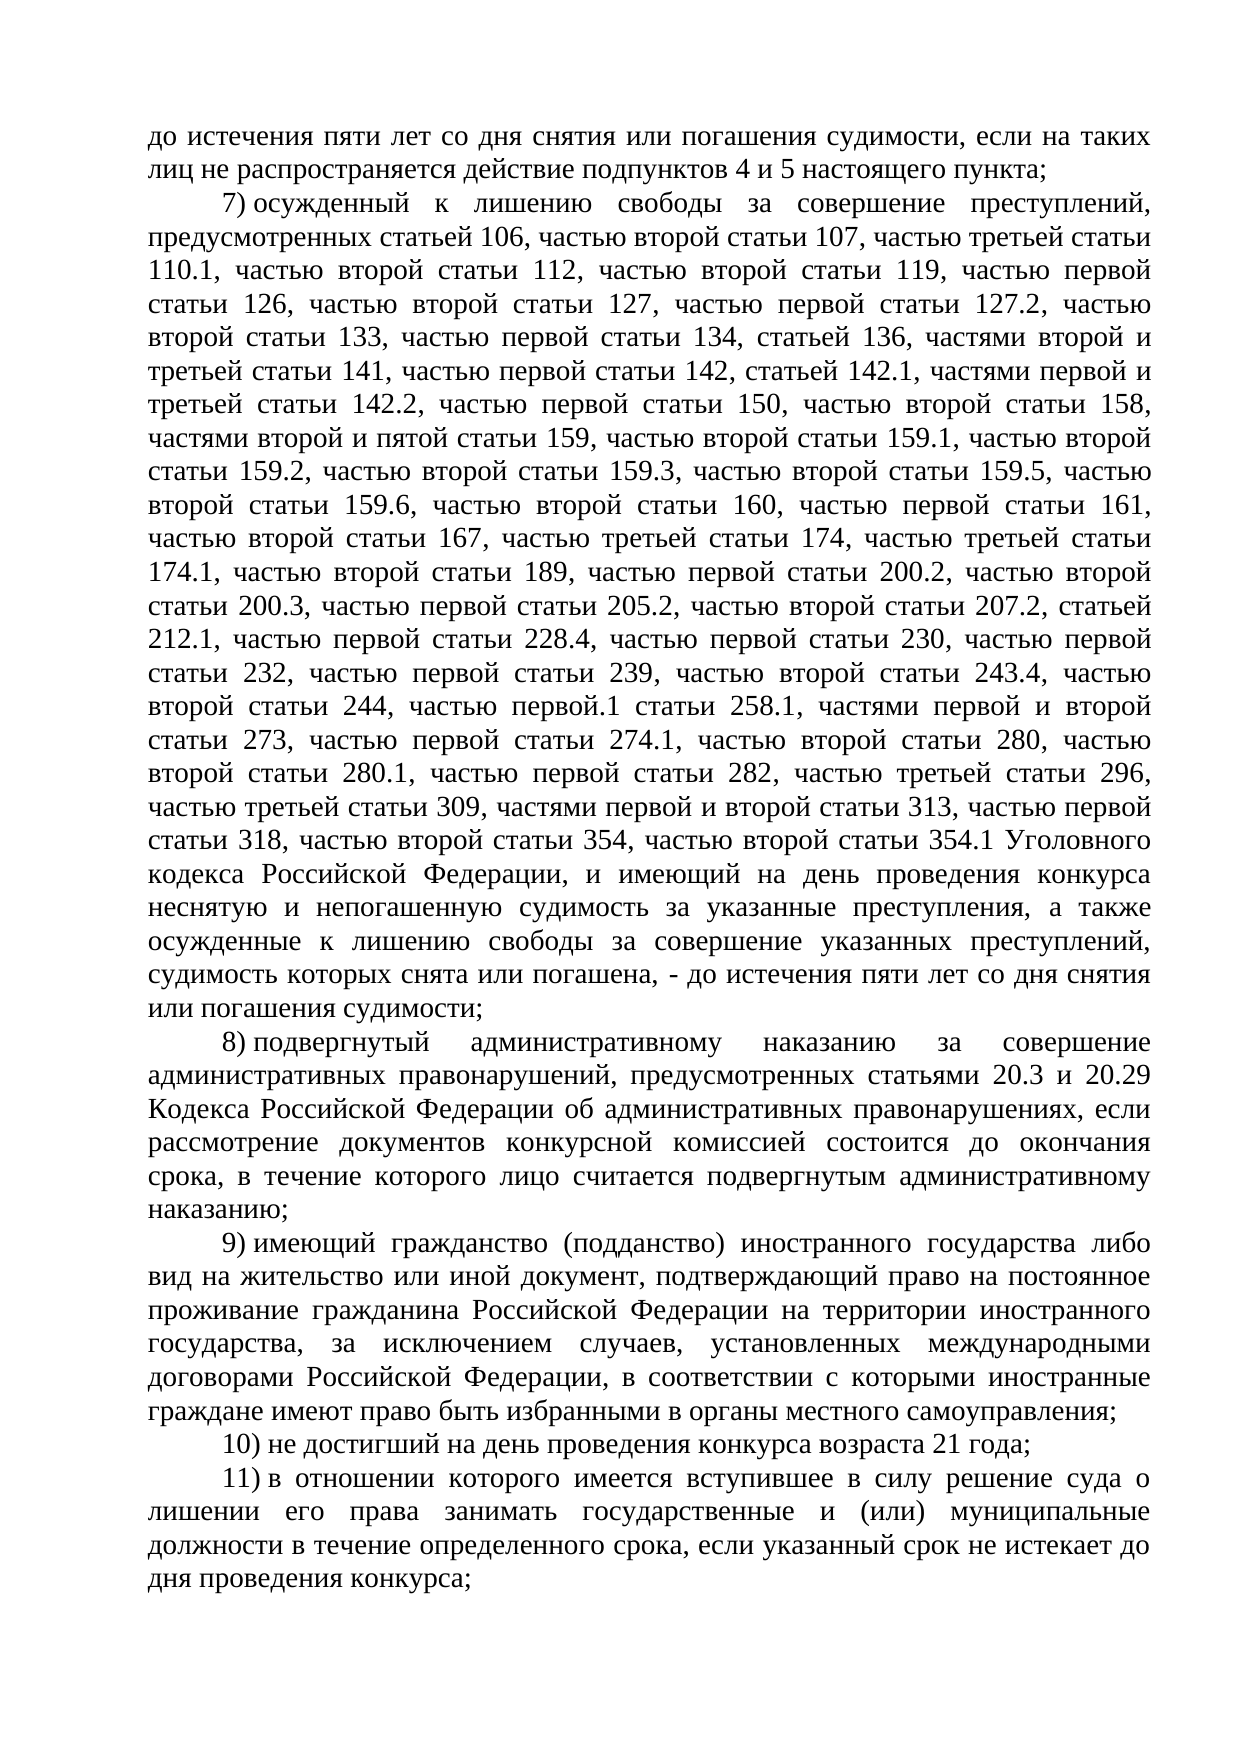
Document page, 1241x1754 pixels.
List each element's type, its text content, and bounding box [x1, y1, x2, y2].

text 8) подвергнутый административному наказанию за совершение административных правонарушений, предусмотренных статьями 20.3 и 20.29 Кодекса Российской Федерации об административных правонарушениях, если рассмотрение документов конкурсной комиссией состоится до окончания срока, в течение которого лицо считается подвергнутым административному наказанию; [148, 1024, 1152, 1225]
text 7) осужденный к лишению свободы за совершение преступлений, предусмотренных статьей 106, частью второй статьи 107, частью третьей статьи 110.1, частью второй статьи 112, частью второй статьи 119, частью первой статьи 126, частью второй статьи 127, частью первой статьи 127.2, частью второй статьи 133, частью первой статьи 134, статьей 136, частями второй и третьей статьи 141, частью первой статьи 142, статьей 142.1, частями первой и третьей статьи 142.2, частью первой статьи 150, частью второй статьи 158, частями второй и пятой статьи 159, частью второй статьи 159.1, частью второй статьи 159.2, частью второй статьи 159.3, частью второй статьи 159.5, частью второй статьи 159.6, частью второй статьи 160, частью первой статьи 161, частью второй статьи 167, частью третьей статьи 174, частью третьей статьи 174.1, частью второй статьи 189, частью первой статьи 200.2, частью второй статьи 200.3, частью первой статьи 205.2, частью второй статьи 207.2, статьей 212.1, частью первой статьи 228.4, частью первой статьи 230, частью первой статьи 232, частью первой статьи 239, частью второй статьи 243.4, частью второй статьи 244, частью первой.1 статьи 258.1, частями первой и второй статьи 273, частью первой статьи 274.1, частью второй статьи 280, частью второй статьи 280.1, частью первой статьи 282, частью третьей статьи 296, частью третьей статьи 309, частями первой и второй статьи 313, частью первой статьи 318, частью второй статьи 354, частью второй статьи 354.1 Уголовного кодекса Российской Федерации, и имеющий на день проведения конкурса неснятую и непогашенную судимость за указанные преступления, а также осужденные к лишению свободы за совершение указанных преступлений, судимость которых снята или погашена, - до истечения пяти лет со дня снятия или погашения судимости; [148, 185, 1152, 1024]
text 11) в отношении которого имеется вступившее в силу решение суда о лишении его права занимать государственные и (или) муниципальные должности в течение определенного срока, если указанный срок не истекает до дня проведения конкурса; [148, 1460, 1152, 1594]
text 9) имеющий гражданство (подданство) иностранного государства либо вид на жительство или иной документ, подтверждающий право на постоянное проживание гражданина Российской Федерации на территории иностранного государства, за исключением случаев, установленных международными договорами Российской Федерации, в соответствии с которыми иностранные граждане имеют право быть избранными в органы местного самоуправления; [148, 1225, 1152, 1426]
text 10) не достигший на день проведения конкурса возраста 21 года; [148, 1426, 1152, 1460]
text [148, 118, 1152, 185]
